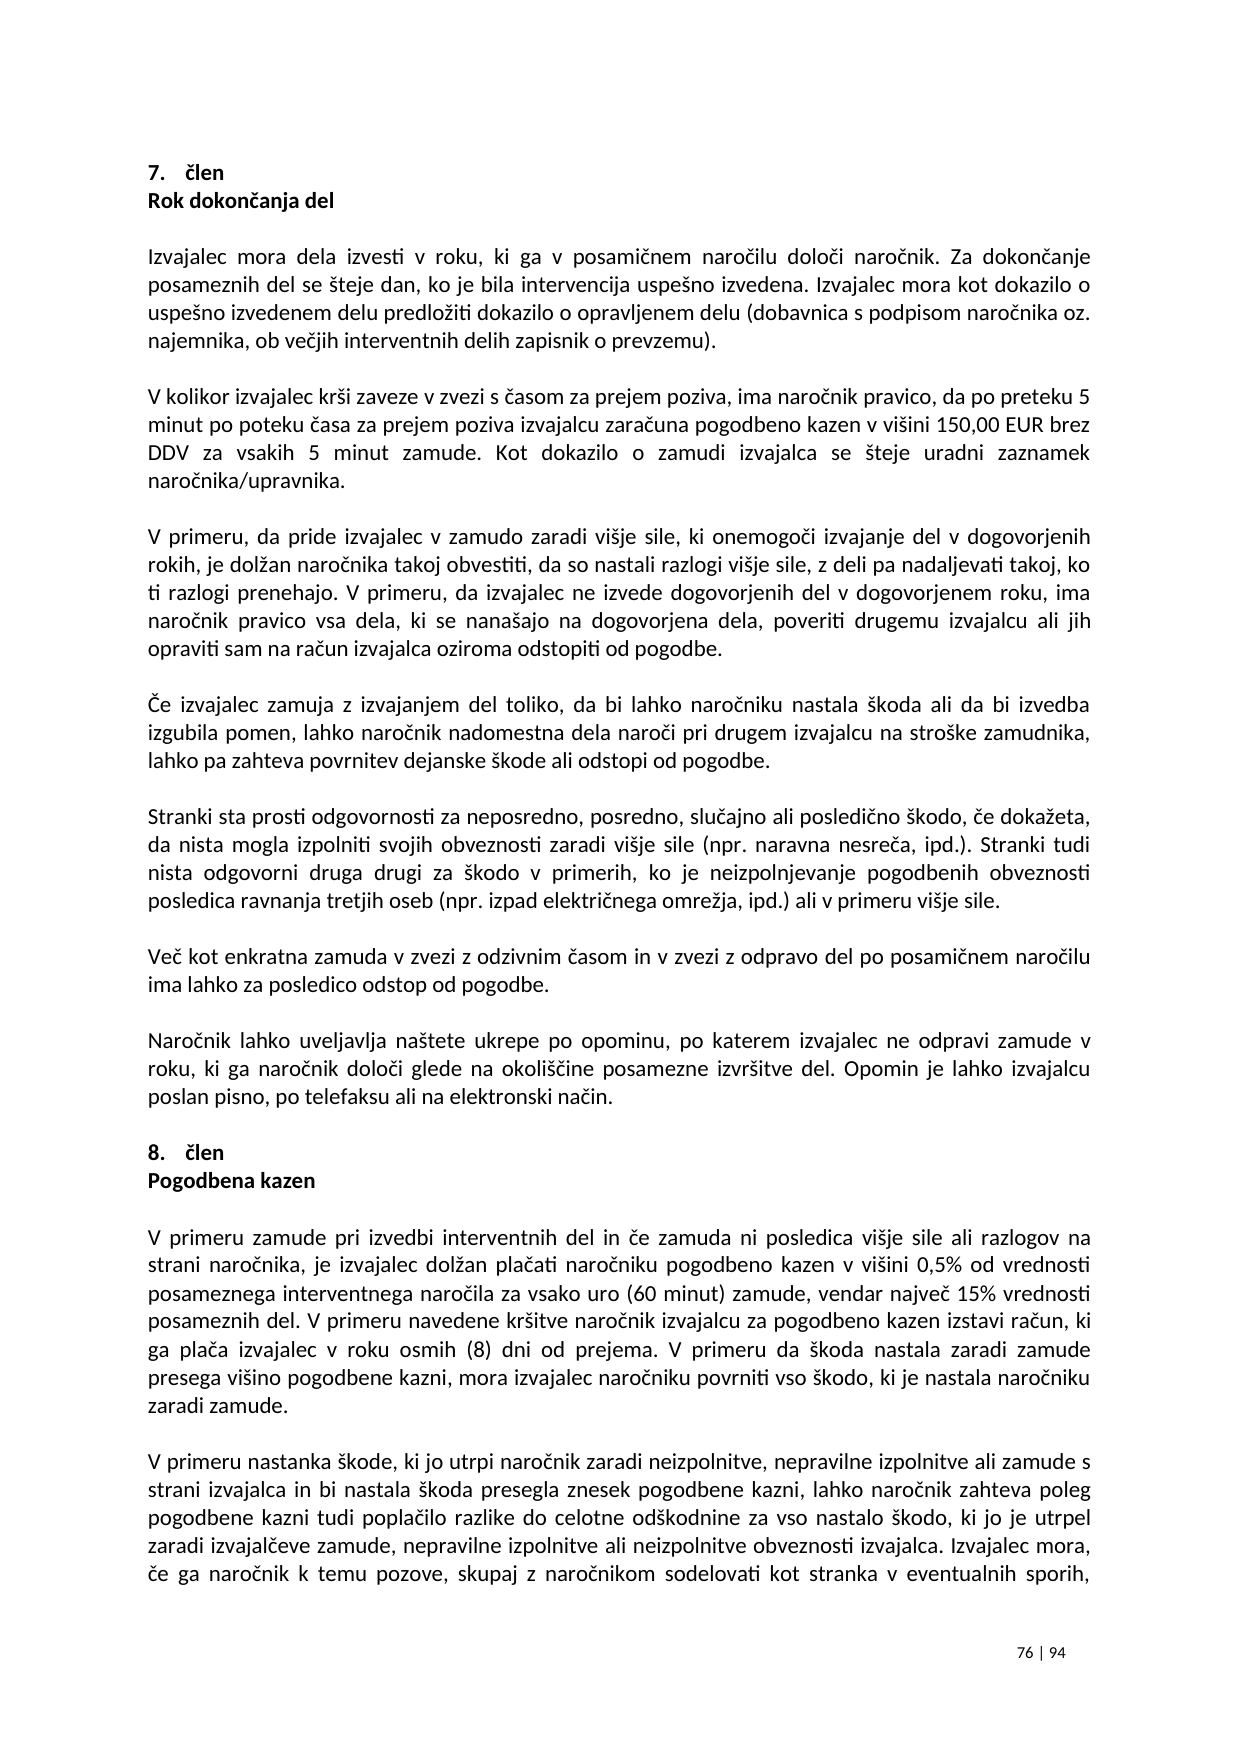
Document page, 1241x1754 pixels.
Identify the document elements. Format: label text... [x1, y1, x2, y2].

text Več kot enkratna zamuda v zvezi z odzivnim časom in v zvezi z odpravo del po posamičnem naročilu ima lahko za posledico odstop od pogodbe. [148, 942, 1093, 998]
list člen [148, 1138, 1093, 1167]
text Stranki sta prosti odgovornosti za neposredno, posredno, slučajno ali posledično škodo, če dokažeta, da nista mogla izpolniti svojih obveznosti zaradi višje sile (npr. naravna nesreča, ipd.). Stranki tudi nista odgovorni druga drugi za škodo v primerih, ko je neizpolnjevanje pogodbenih obveznosti posledica ravnanja tretjih oseb (npr. izpad električnega omrežja, ipd.) ali v primeru višje sile. [148, 802, 1093, 914]
text V primeru, da pride izvajalec v zamudo zaradi višje sile, ki onemogoči izvajanje del v dogovorjenih rokih, je dolžan naročnika takoj obvestiti, da so nastali razlogi višje sile, z deli pa nadaljevati takoj, ko ti razlogi prenehajo. V primeru, da izvajalec ne izvede dogovorjenih del v dogovorjenem roku, ima naročnik pravico vsa dela, ki se nanašajo na dogovorjena dela, poveriti drugemu izvajalcu ali jih opraviti sam na račun izvajalca oziroma odstopiti od pogodbe. [148, 522, 1093, 662]
text Izvajalec mora dela izvesti v roku, ki ga v posamičnem naročilu določi naročnik. Za dokončanje posameznih del se šteje dan, ko je bila intervencija uspešno izvedena. Izvajalec mora kot dokazilo o uspešno izvedenem delu predložiti dokazilo o opravljenem delu (dobavnica s podpisom naročnika oz. najemnika, ob večjih interventnih delih zapisnik o prevzemu). [148, 242, 1093, 354]
text Če izvajalec zamuja z izvajanjem del toliko, da bi lahko naročniku nastala škoda ali da bi izvedba izgubila pomen, lahko naročnik nadomestna dela naroči pri drugem izvajalcu na stroške zamudnika, lahko pa zahteva povrnitev dejanske škode ali odstopi od pogodbe. [148, 690, 1093, 774]
list člen [148, 158, 1093, 186]
text Rok dokončanja del [148, 186, 1093, 214]
text Naročnik lahko uveljavlja naštete ukrepe po opominu, po katerem izvajalec ne odpravi zamude v roku, ki ga naročnik določi glede na okoliščine posamezne izvršitve del. Opomin je lahko izvajalcu poslan pisno, po telefaksu ali na elektronski način. [148, 1026, 1093, 1111]
text V kolikor izvajalec krši zaveze v zvezi s časom za prejem poziva, ima naročnik pravico, da po preteku 5 minut po poteku časa za prejem poziva izvajalcu zaračuna pogodbeno kazen v višini 150,00 EUR brez DDV za vsakih 5 minut zamude. Kot dokazilo o zamudi izvajalca se šteje uradni zaznamek naročnika/upravnika. [148, 382, 1093, 494]
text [148, 1447, 1093, 1587]
text Pogodbena kazen [148, 1167, 1093, 1194]
text V primeru zamude pri izvedbi interventnih del in če zamuda ni posledica višje sile ali razlogov na strani naročnika, je izvajalec dolžan plačati naročniku pogodbeno kazen v višini 0,5% od vrednosti posameznega interventnega naročila za vsako uro (60 minut) zamude, vendar največ 15% vrednosti posameznih del. V primeru navedene kršitve naročnik izvajalcu za pogodbeno kazen izstavi račun, ki ga plača izvajalec v roku osmih (8) dni od prejema. V primeru da škoda nastala zaradi zamude presega višino pogodbene kazni, mora izvajalec naročniku povrniti vso škodo, ki je nastala naročniku zaradi zamude. [148, 1223, 1093, 1419]
